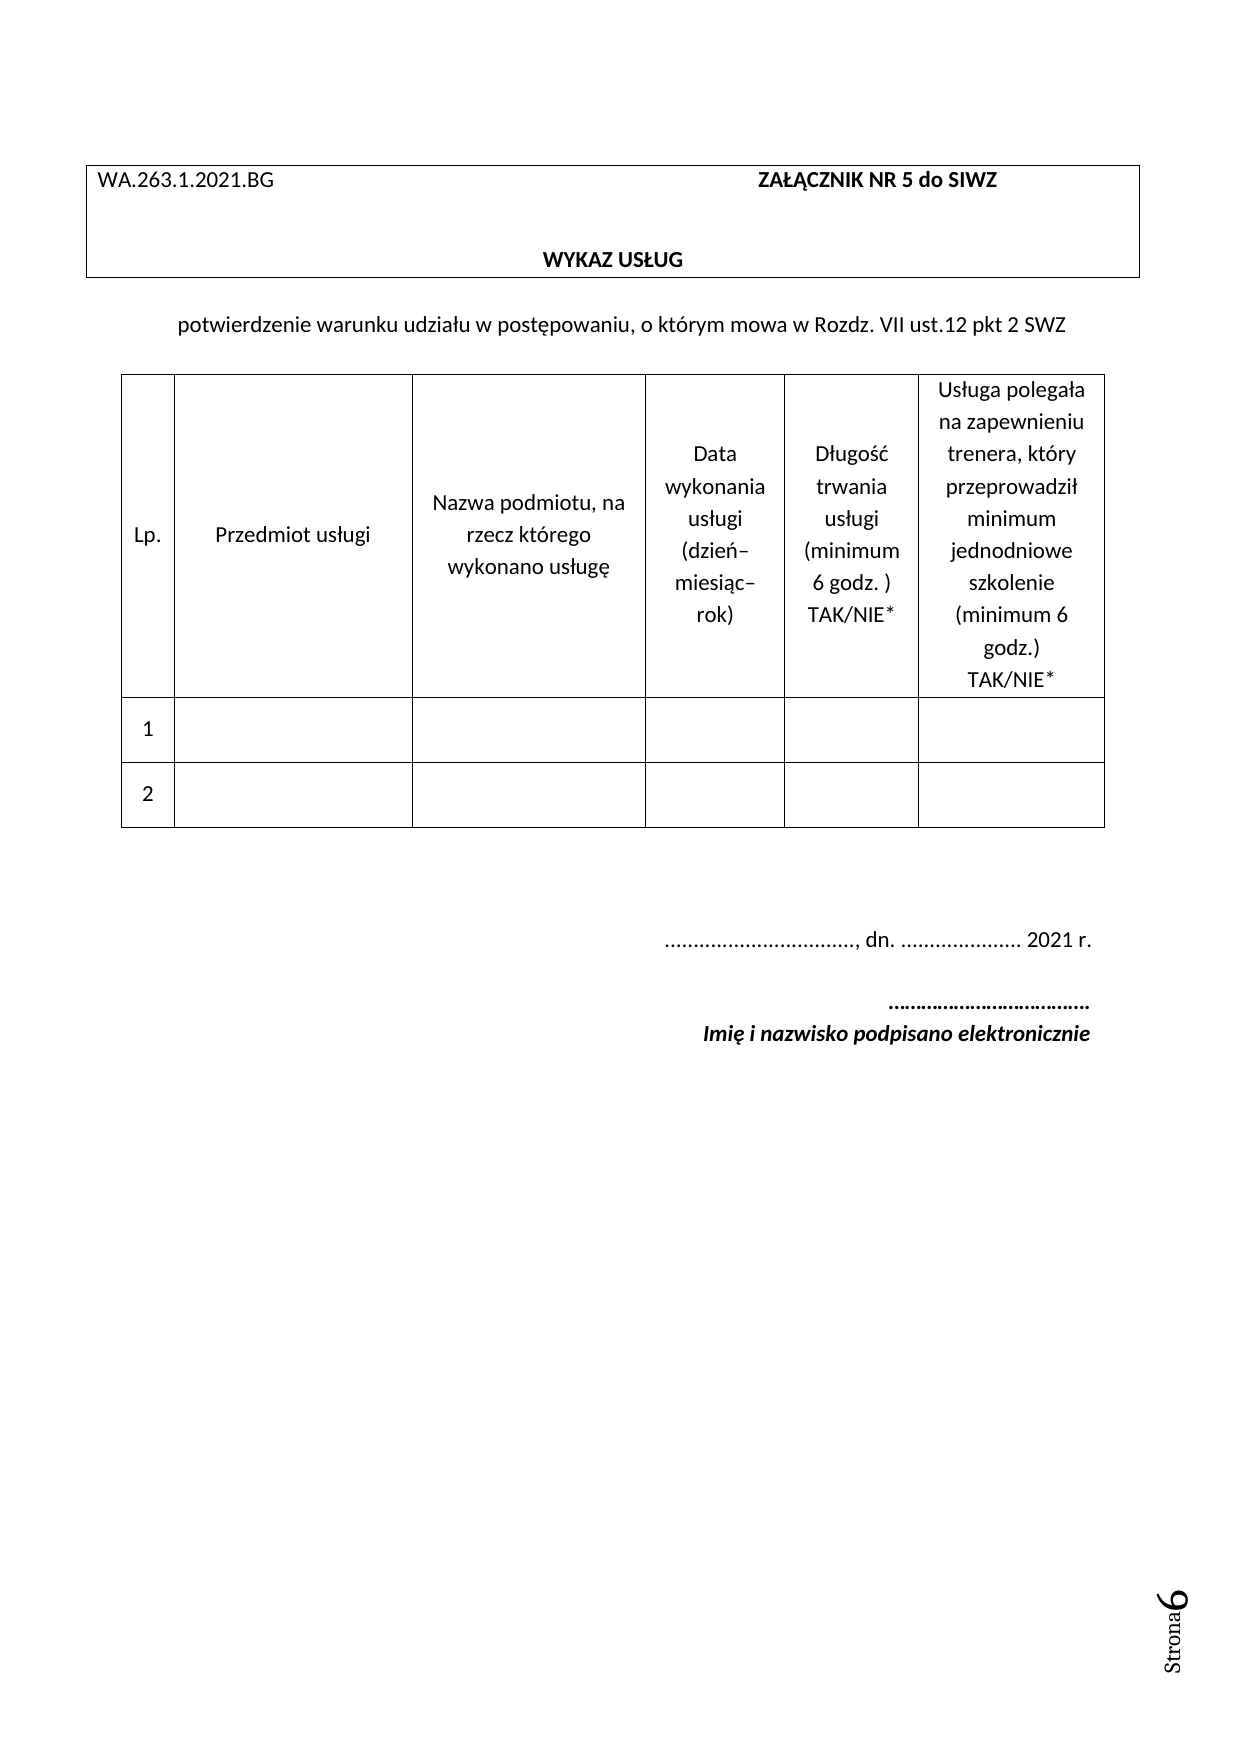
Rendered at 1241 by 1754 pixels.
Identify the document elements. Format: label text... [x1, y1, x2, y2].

table_cell 2 [122, 763, 174, 827]
table_cell [175, 763, 412, 827]
table_cell [919, 698, 1104, 762]
table_header Lp. [122, 375, 174, 697]
text ................................., dn. ..................... 2021 r. [121, 925, 1093, 953]
table_cell 1 [122, 698, 174, 762]
table_cell [646, 698, 784, 762]
table_cell [646, 763, 784, 827]
table_cell [175, 698, 412, 762]
table_cell Wykaz USŁUG [87, 245, 1139, 277]
table_header Data wykonania usługi (dzień–miesiąc–rok) [646, 375, 784, 697]
table_cell [785, 698, 918, 762]
text potwierdzenie warunku udziału w postępowaniu, o którym mowa w Rozdz. VII ust.12 pkt 2 SWZ [121, 310, 1105, 338]
table_header Nazwa podmiotu, na rzecz którego wykonano usługę [413, 375, 645, 697]
table_cell [413, 763, 645, 827]
table_header Długość trwania usługi (minimum 6 godz. ) TAK/NIE* [785, 375, 918, 697]
table_cell [413, 698, 645, 762]
table_cell [919, 763, 1104, 827]
text Imię i nazwisko podpisano elektronicznie [121, 1019, 1093, 1047]
table_header Przedmiot usługi [175, 375, 412, 697]
text ………………………………. [121, 987, 1093, 1015]
table_cell [785, 763, 918, 827]
table_header Usługa polegała na zapewnieniu trenera, który przeprowadził minimum jednodniowe szkolenie (minimum 6 godz.) TAK/NIE* [919, 375, 1104, 697]
table_header WA.263.1.2021.BG ZAŁĄCZNIK NR 5 do SIWZ [87, 166, 1139, 245]
